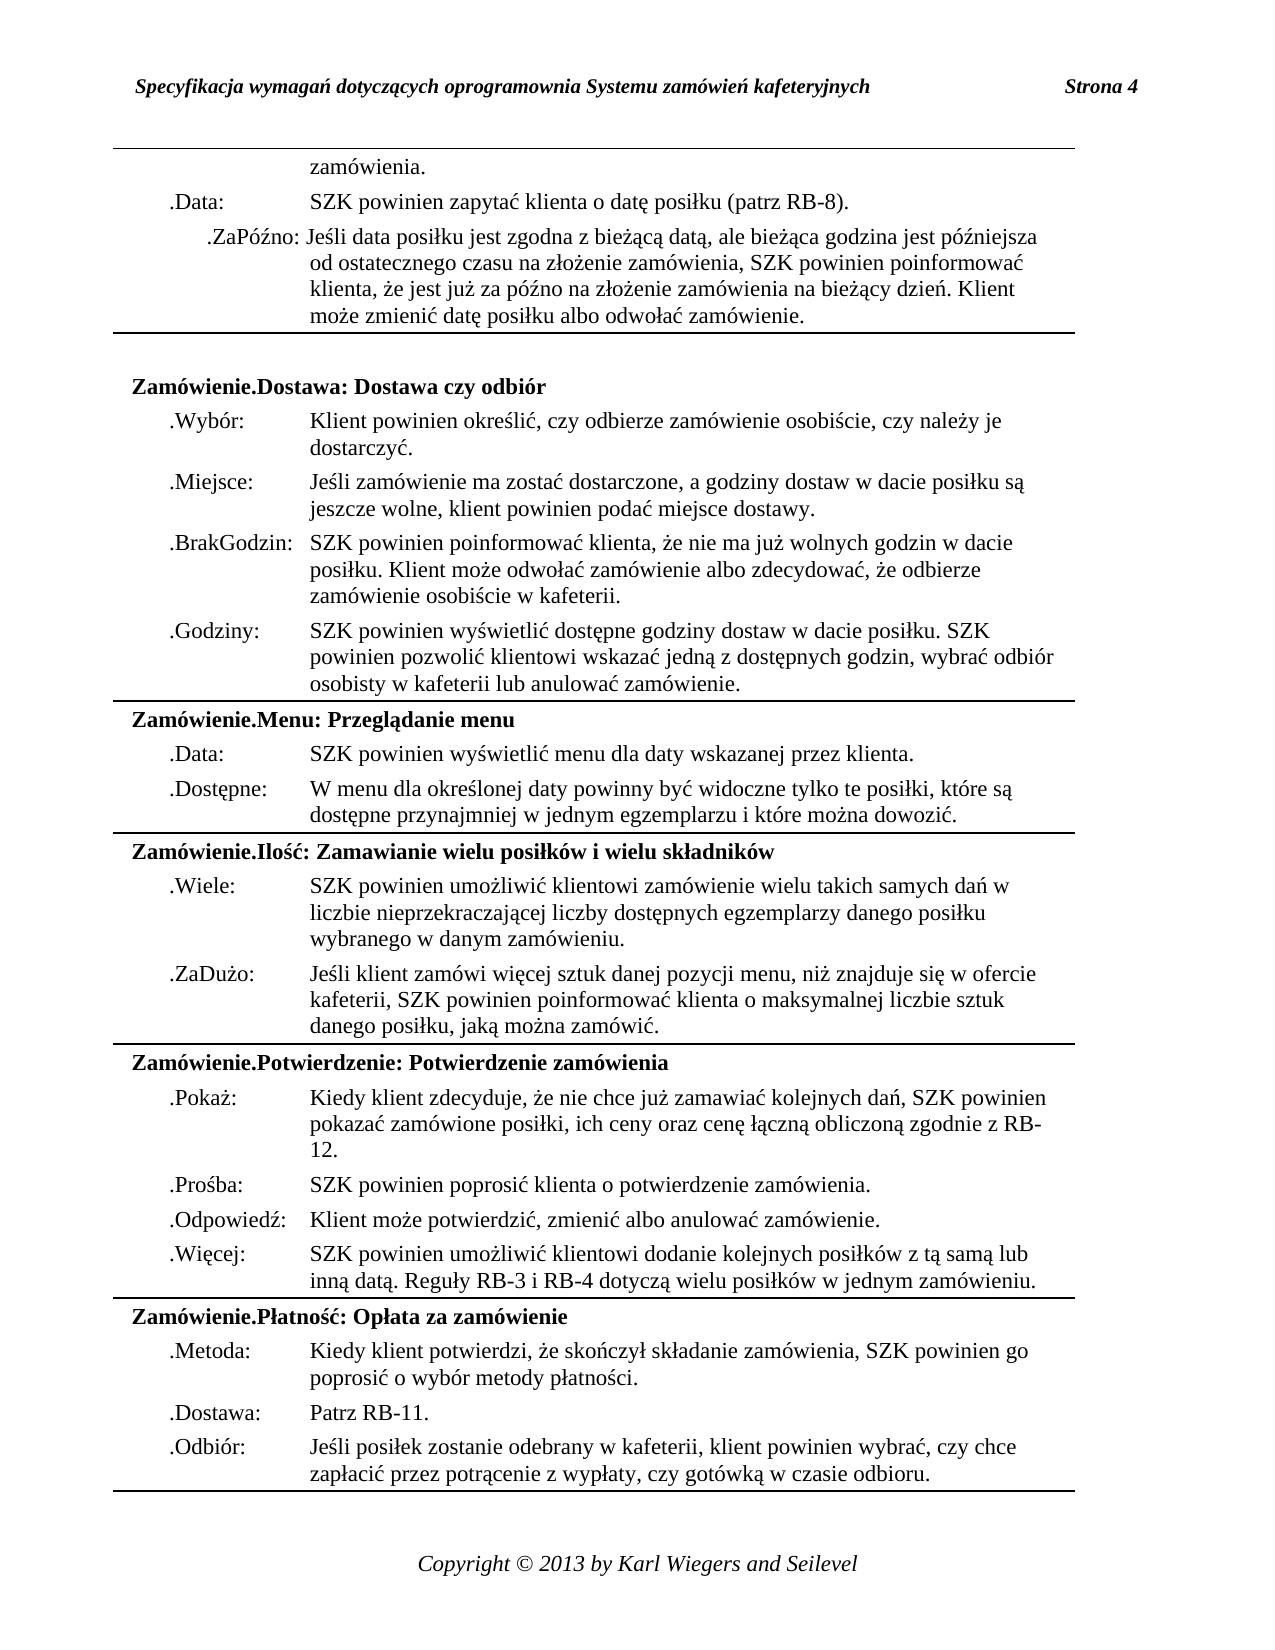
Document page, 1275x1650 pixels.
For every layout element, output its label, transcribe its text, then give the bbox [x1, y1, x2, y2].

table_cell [113, 1299, 1075, 1490]
table_cell Zamówienie.Dostawa: Dostawa czy odbiór .Wybór: Klient powinien określić, czy odbierze zamówienie osobiście, czy należy je dostarczyć. .Miejsce: Jeśli zamówienie ma zostać dostarczone, a godziny dostaw w dacie posiłku są jeszcze wolne, klient powinien podać miejsce dostawy. .BrakGodzin: SZK powinien poinformować klienta, że nie ma już wolnych godzin w dacie posiłku. Klient może odwołać zamówienie albo zdecydować, że odbierze zamówienie osobiście w kafeterii. .Godziny: SZK powinien wyświetlić dostępne godziny dostaw w dacie posiłku. SZK powinien pozwolić klientowi wskazać jedną z dostępnych godzin, wybrać odbiór osobisty w kafeterii lub anulować zamówienie. [113, 334, 1075, 700]
table_cell Zamówienie.Menu: Przeglądanie menu .Data: SZK powinien wyświetlić menu dla daty wskazanej przez klienta. .Dostępne: W menu dla określonej daty powinny być widoczne tylko te posiłki, które są dostępne przynajmniej w jednym egzemplarzu i które można dowozić. [113, 702, 1075, 832]
table_cell Zamówienie.Ilość: Zamawianie wielu posiłków i wielu składników .Wiele: SZK powinien umożliwić klientowi zamówienie wielu takich samych dań w liczbie nieprzekraczającej liczby dostępnych egzemplarzy danego posiłku wybranego w danym zamówieniu. .ZaDużo: Jeśli klient zamówi więcej sztuk danej pozycji menu, niż znajduje się w ofercie kafeterii, SZK powinien poinformować klienta o maksymalnej liczbie sztuk danego posiłku, jaką można zamówić. [113, 834, 1075, 1043]
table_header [113, 149, 1075, 332]
table_cell Zamówienie.Potwierdzenie: Potwierdzenie zamówienia .Pokaż: Kiedy klient zdecyduje, że nie chce już zamawiać kolejnych dań, SZK powinien pokazać zamówione posiłki, ich ceny oraz cenę łączną obliczoną zgodnie z RB-12. .Prośba: SZK powinien poprosić klienta o potwierdzenie zamówienia. .Odpowiedź: Klient może potwierdzić, zmienić albo anulować zamówienie. .Więcej: SZK powinien umożliwić klientowi dodanie kolejnych posiłków z tą samą lub inną datą. Reguły RB-3 i RB-4 dotyczą wielu posiłków w jednym zamówieniu. [113, 1045, 1075, 1297]
